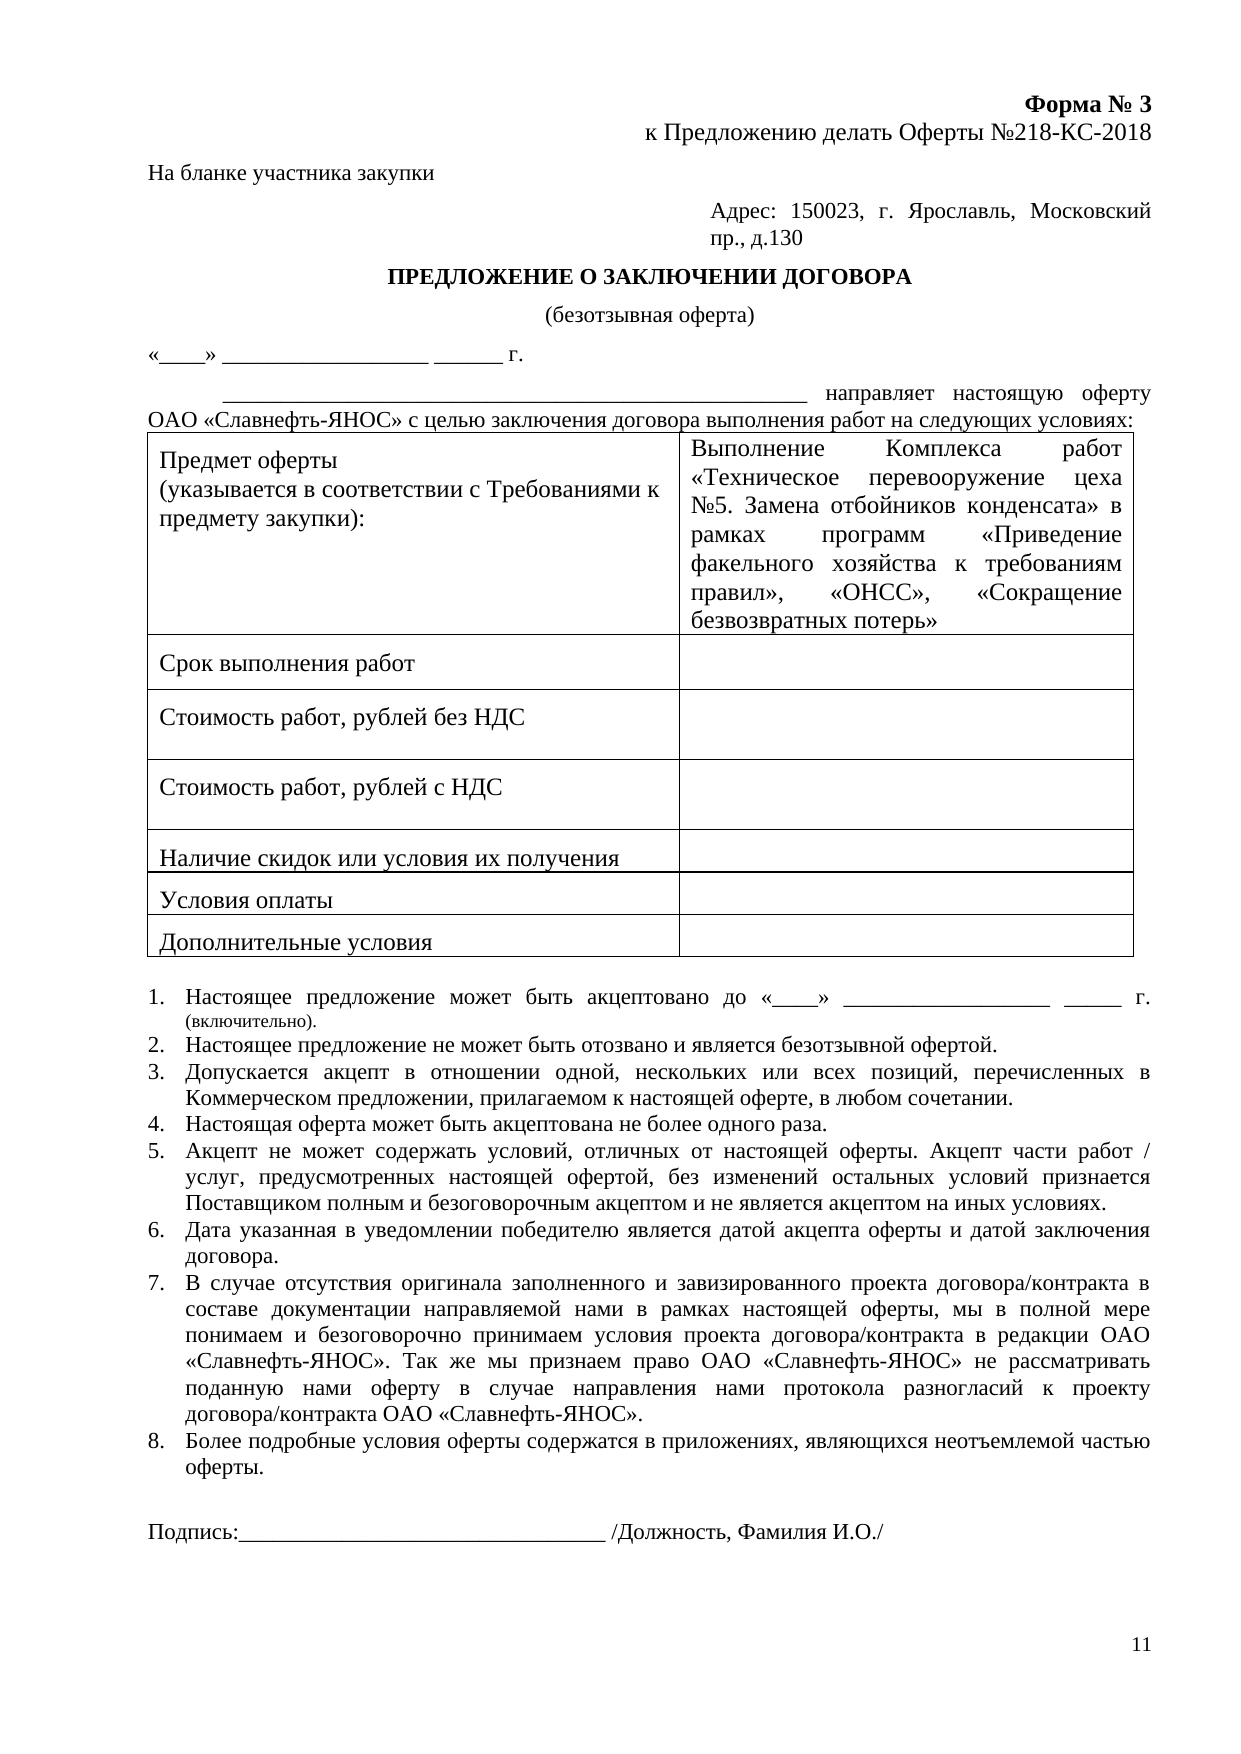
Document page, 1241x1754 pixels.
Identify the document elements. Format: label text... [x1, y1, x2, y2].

text Подпись:________________________________ /Должность, Фамилия И.О./ [148, 1518, 1152, 1544]
list Акцепт не может содержать условий, отличных от настоящей оферты. Акцепт части работ / услуг, предусмотренных настоящей офертой, без изменений остальных условий признается Поставщиком полным и безоговорочным акцептом и не является акцептом на иных условиях. [148, 1137, 1152, 1216]
text к Предложению делать Оферты №218-КС-2018 [148, 117, 1152, 146]
table_cell Наличие скидок или условия их получения [148, 830, 679, 871]
text ПРЕДЛОЖЕНИЕ О ЗАКЛЮЧЕНИИ ДОГОВОРА [148, 263, 1152, 289]
list Допускается акцепт в отношении одной, нескольких или всех позиций, перечисленных в Коммерческом предложении, прилагаемом к настоящей оферте, в любом сочетании. [148, 1058, 1152, 1110]
text Адрес: 150023, г. Ярославль, Московский пр., д.130 [710, 197, 1152, 250]
text «____» __________________ ______ г. [148, 340, 1152, 367]
table_cell [680, 635, 1133, 688]
table_cell Дополнительные условия [148, 915, 679, 956]
text На бланке участника закупки [148, 159, 1152, 185]
table_header Предмет оферты (указывается в соответствии с Требованиями к предмету закупки): [148, 433, 679, 634]
table_header Выполнение Комплекса работ «Техническое перевооружение цеха №5. Замена отбойников конденсата» в рамках программ «Приведение факельного хозяйства к требованиям правил», «ОНСС», «Сокращение безвозвратных потерь» [680, 433, 1133, 634]
list Настоящее предложение не может быть отозвано и является безотзывной офертой. [148, 1031, 1152, 1058]
table_cell [680, 873, 1133, 914]
list Настоящая оферта может быть акцептована не более одного раза. [148, 1110, 1152, 1137]
table_cell [680, 830, 1133, 871]
text Форма № 3 [148, 89, 1152, 117]
table_cell Срок выполнения работ [148, 635, 679, 688]
text ___________________________________________________ направляет настоящую оферту ОАО «Славнефть-ЯНОС» с целью заключения договора выполнения работ на следующих условиях: [148, 379, 1152, 432]
table_cell Стоимость работ, рублей с НДС [148, 760, 679, 829]
list Дата указанная в уведомлении победителю является датой акцепта оферты и датой заключения договора. [148, 1216, 1152, 1268]
list Более подробные условия оферты содержатся в приложениях, являющихся неотъемлемой частью оферты. [148, 1427, 1152, 1479]
table_cell [680, 915, 1133, 956]
text (безотзывная оферта) [148, 302, 1152, 328]
table_cell Условия оплаты [148, 873, 679, 914]
table_cell Стоимость работ, рублей без НДС [148, 690, 679, 759]
table_cell [680, 690, 1133, 759]
list В случае отсутствия оригинала заполненного и завизированного проекта договора/контракта в составе документации направляемой нами в рамках настоящей оферты, мы в полной мере понимаем и безоговорочно принимаем условия проекта договора/контракта в редакции ОАО «Славнефть-ЯНОС». Так же мы признаем право ОАО «Славнефть-ЯНОС» не рассматривать поданную нами оферту в случае направления нами протокола разногласий к проекту договора/контракта ОАО «Славнефть-ЯНОС». [148, 1268, 1152, 1427]
table_cell [680, 760, 1133, 829]
list Настоящее предложение может быть акцептовано до «____» __________________ _____ г. (включительно). [148, 983, 1152, 1031]
